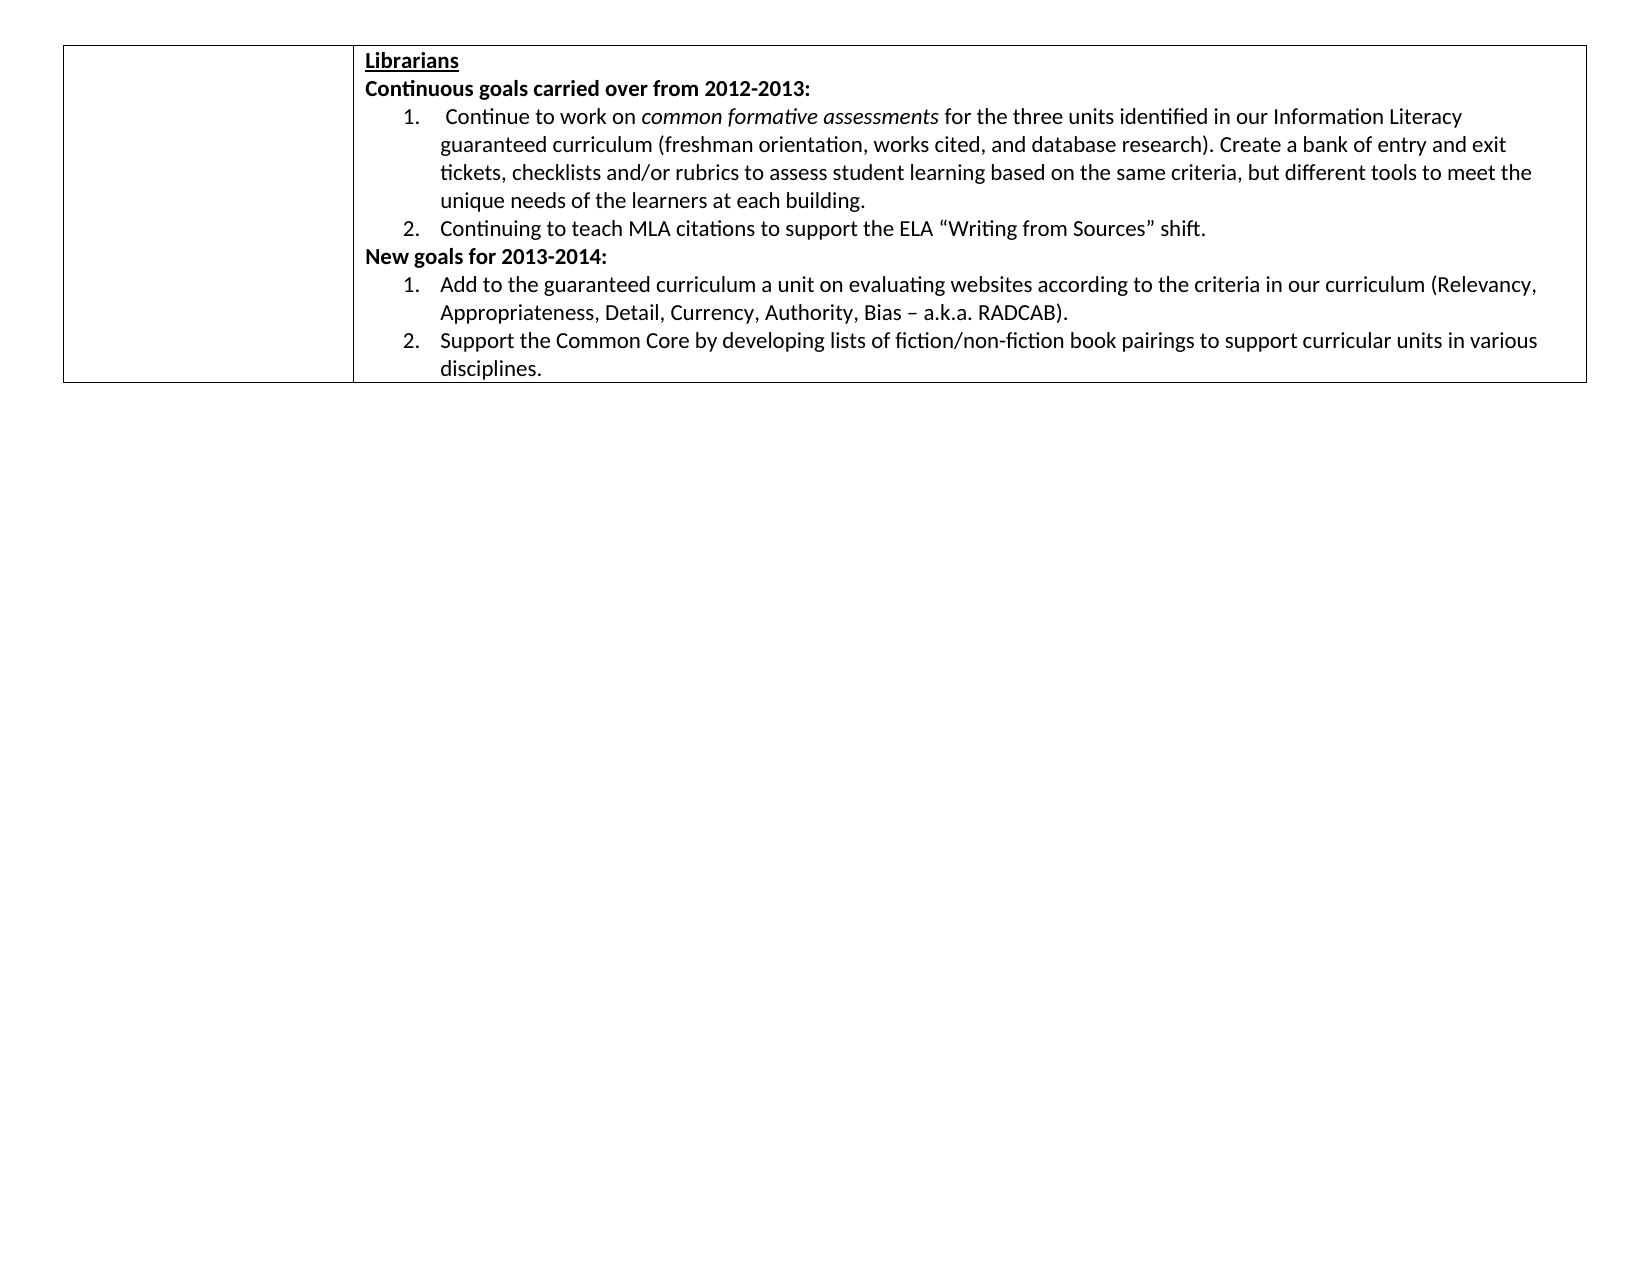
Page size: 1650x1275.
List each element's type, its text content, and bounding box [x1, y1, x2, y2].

table_header Librarians Continuous goals carried over from 2012-2013: Continue to work on common formative assessments for the three units identified in our Information Literacy guaranteed curriculum (freshman orientation, works cited, and database research). Create a bank of entry and exit tickets, checklists and/or rubrics to assess student learning based on the same criteria, but different tools to meet the unique needs of the learners at each building. Continuing to teach MLA citations to support the ELA “Writing from Sources” shift. New goals for 2013-2014: Add to the guaranteed curriculum a unit on evaluating websites according to the criteria in our curriculum (Relevancy, Appropriateness, Detail, Currency, Authority, Bias – a.k.a. RADCAB). Support the Common Core by developing lists of fiction/non-fiction book pairings to support curricular units in various disciplines. [354, 46, 1586, 382]
table_header [64, 46, 353, 382]
